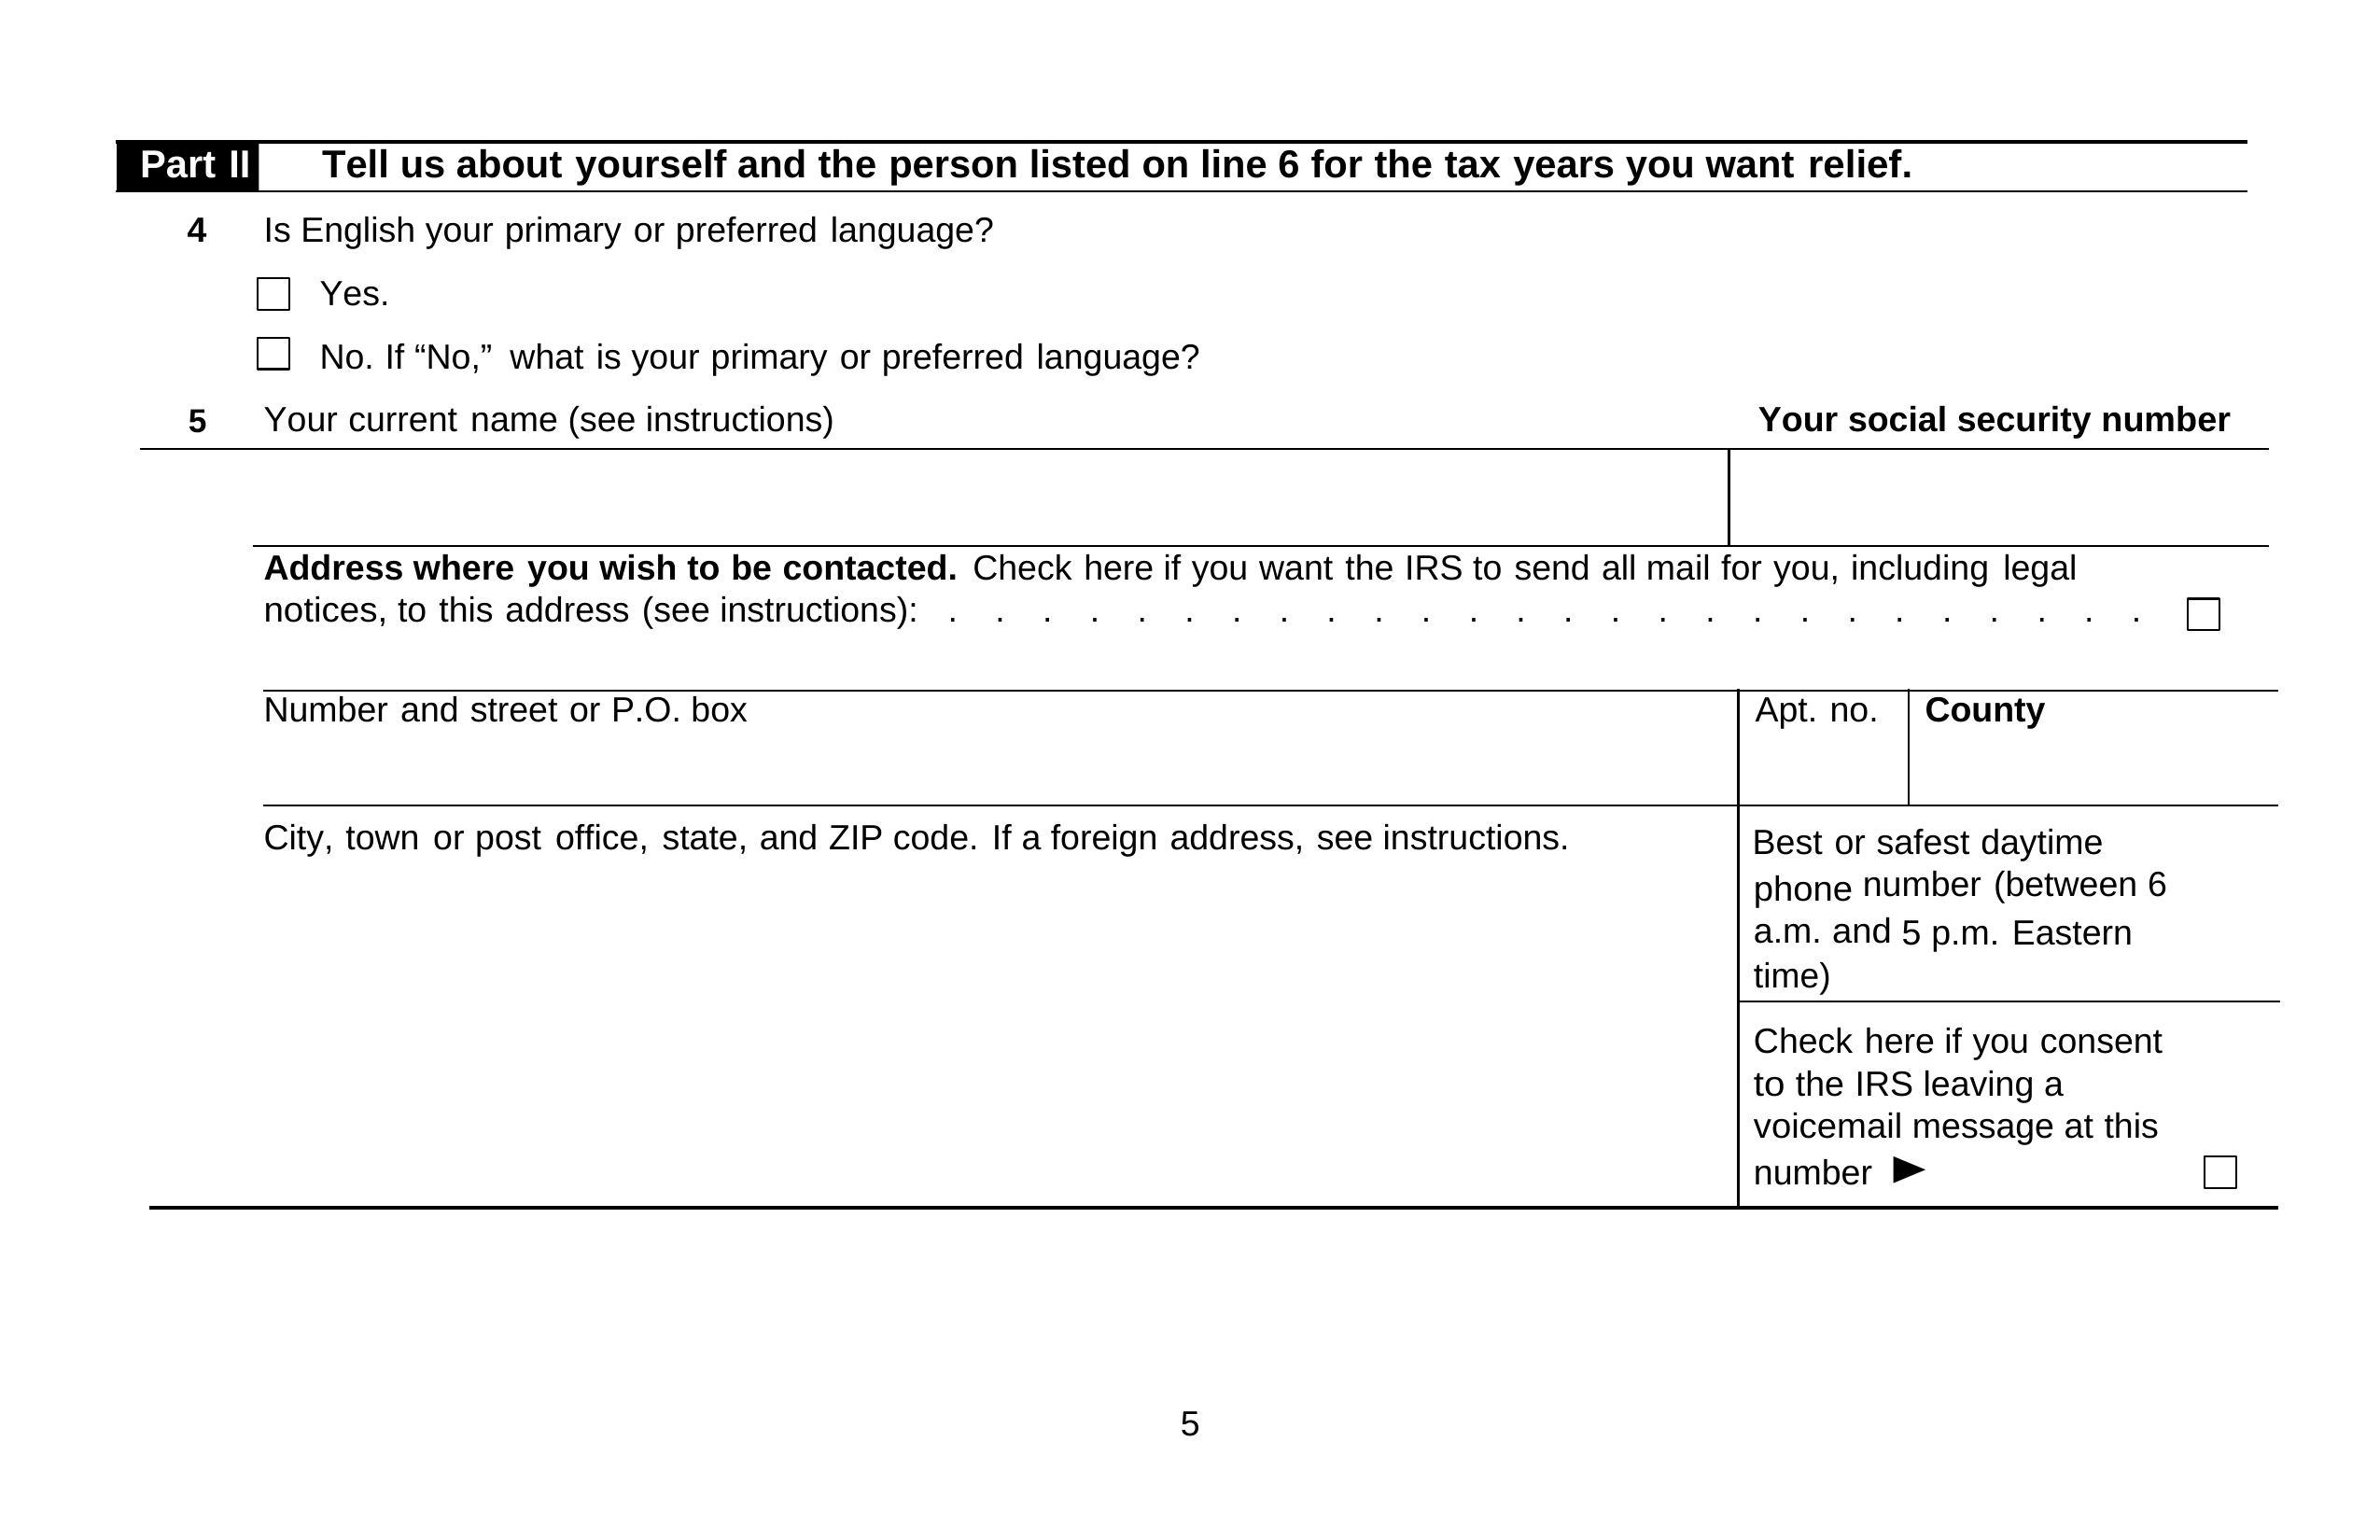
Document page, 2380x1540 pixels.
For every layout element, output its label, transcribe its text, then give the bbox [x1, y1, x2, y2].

text Check here if you consent to the IRS leaving a voicemail message at this number ▶ [1754, 1021, 2167, 1194]
text Part II Tell us about yourself and the person listed on line 6 for the tax years you want relief. [140, 142, 2240, 186]
text 4 Is English your primary or preferred language? [187, 209, 2240, 250]
text Number and street or P.O. box Apt. no. County [263, 690, 2240, 728]
text 5 Your current name (see instructions) Your social security number [189, 399, 2240, 438]
text Address where you wish to be contacted. Check here if you want the IRS to send all mail for you, including legal notices, to this address (see instructions): . . . . . . . . . . . . . . . . . . . . . . . . . . [263, 547, 2171, 629]
text City, town or post office, state, and ZIP code. If a foreign address, see instructions. Best or safest daytime phone number (between 6 a.m. and 5 p.m. Eastern time) [263, 818, 2177, 996]
text No. If “No,” what is your primary or preferred language? [319, 337, 2240, 375]
text Yes. [319, 273, 2240, 314]
